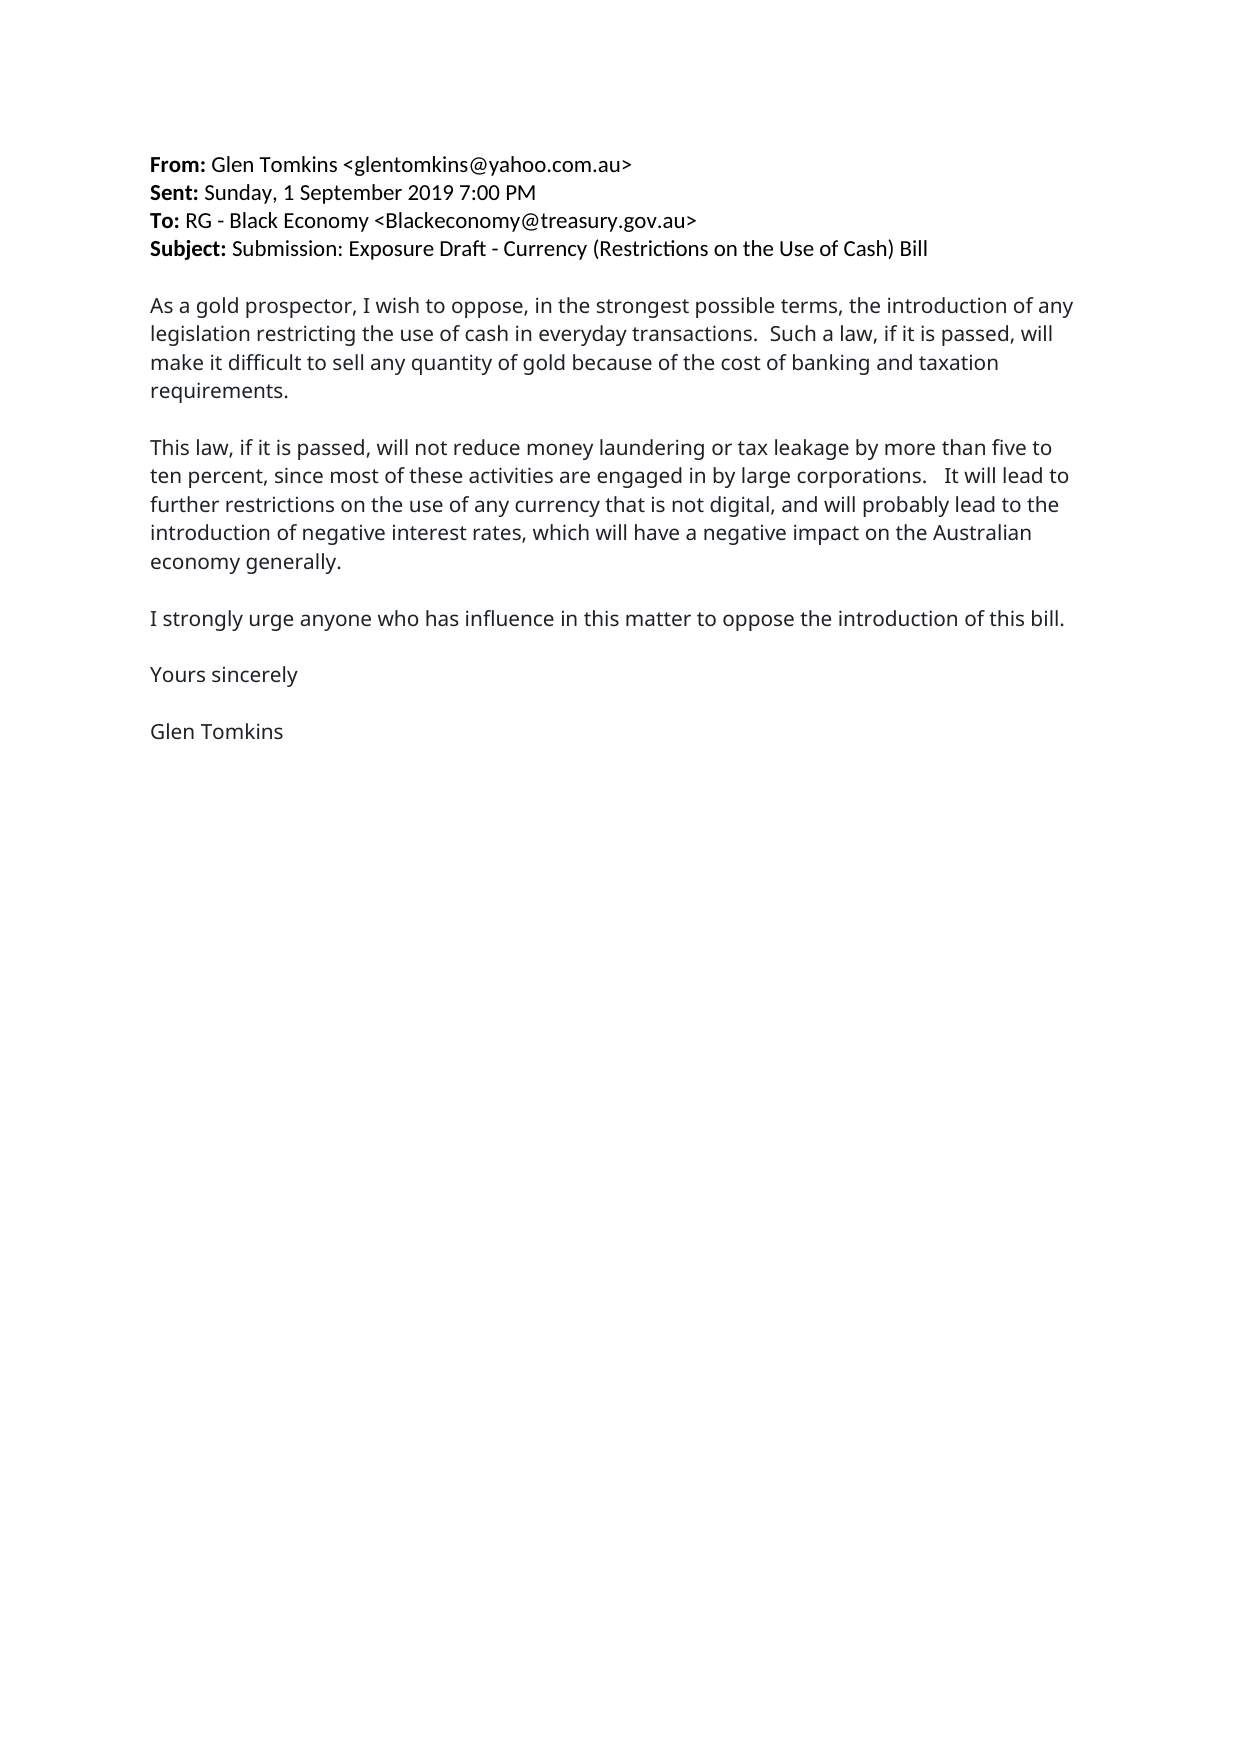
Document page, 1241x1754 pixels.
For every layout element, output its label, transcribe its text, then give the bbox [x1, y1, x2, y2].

text This law, if it is passed, will not reduce money laundering or tax leakage by more than five to ten percent, since most of these activities are engaged in by large corporations. It will lead to further restrictions on the use of any currency that is not digital, and will probably lead to the introduction of negative interest rates, which will have a negative impact on the Australian economy generally. [150, 433, 1090, 575]
text Glen Tomkins [150, 717, 1090, 746]
text Yours sincerely [150, 661, 1090, 689]
text From: Glen Tomkins <glentomkins@yahoo.com.au> Sent: Sunday, 1 September 2019 7:00 PM To: RG - Black Economy <Blackeconomy@treasury.gov.au> Subject: Submission: Exposure Draft - Currency (Restrictions on the Use of Cash) Bill [150, 150, 1090, 262]
text As a gold prospector, I wish to oppose, in the strongest possible terms, the introduction of any legislation restricting the use of cash in everyday transactions. Such a law, if it is passed, will make it difficult to sell any quantity of gold because of the cost of banking and taxation requirements. [150, 291, 1090, 404]
text I strongly urge anyone who has influence in this matter to oppose the introduction of this bill. [150, 604, 1090, 632]
